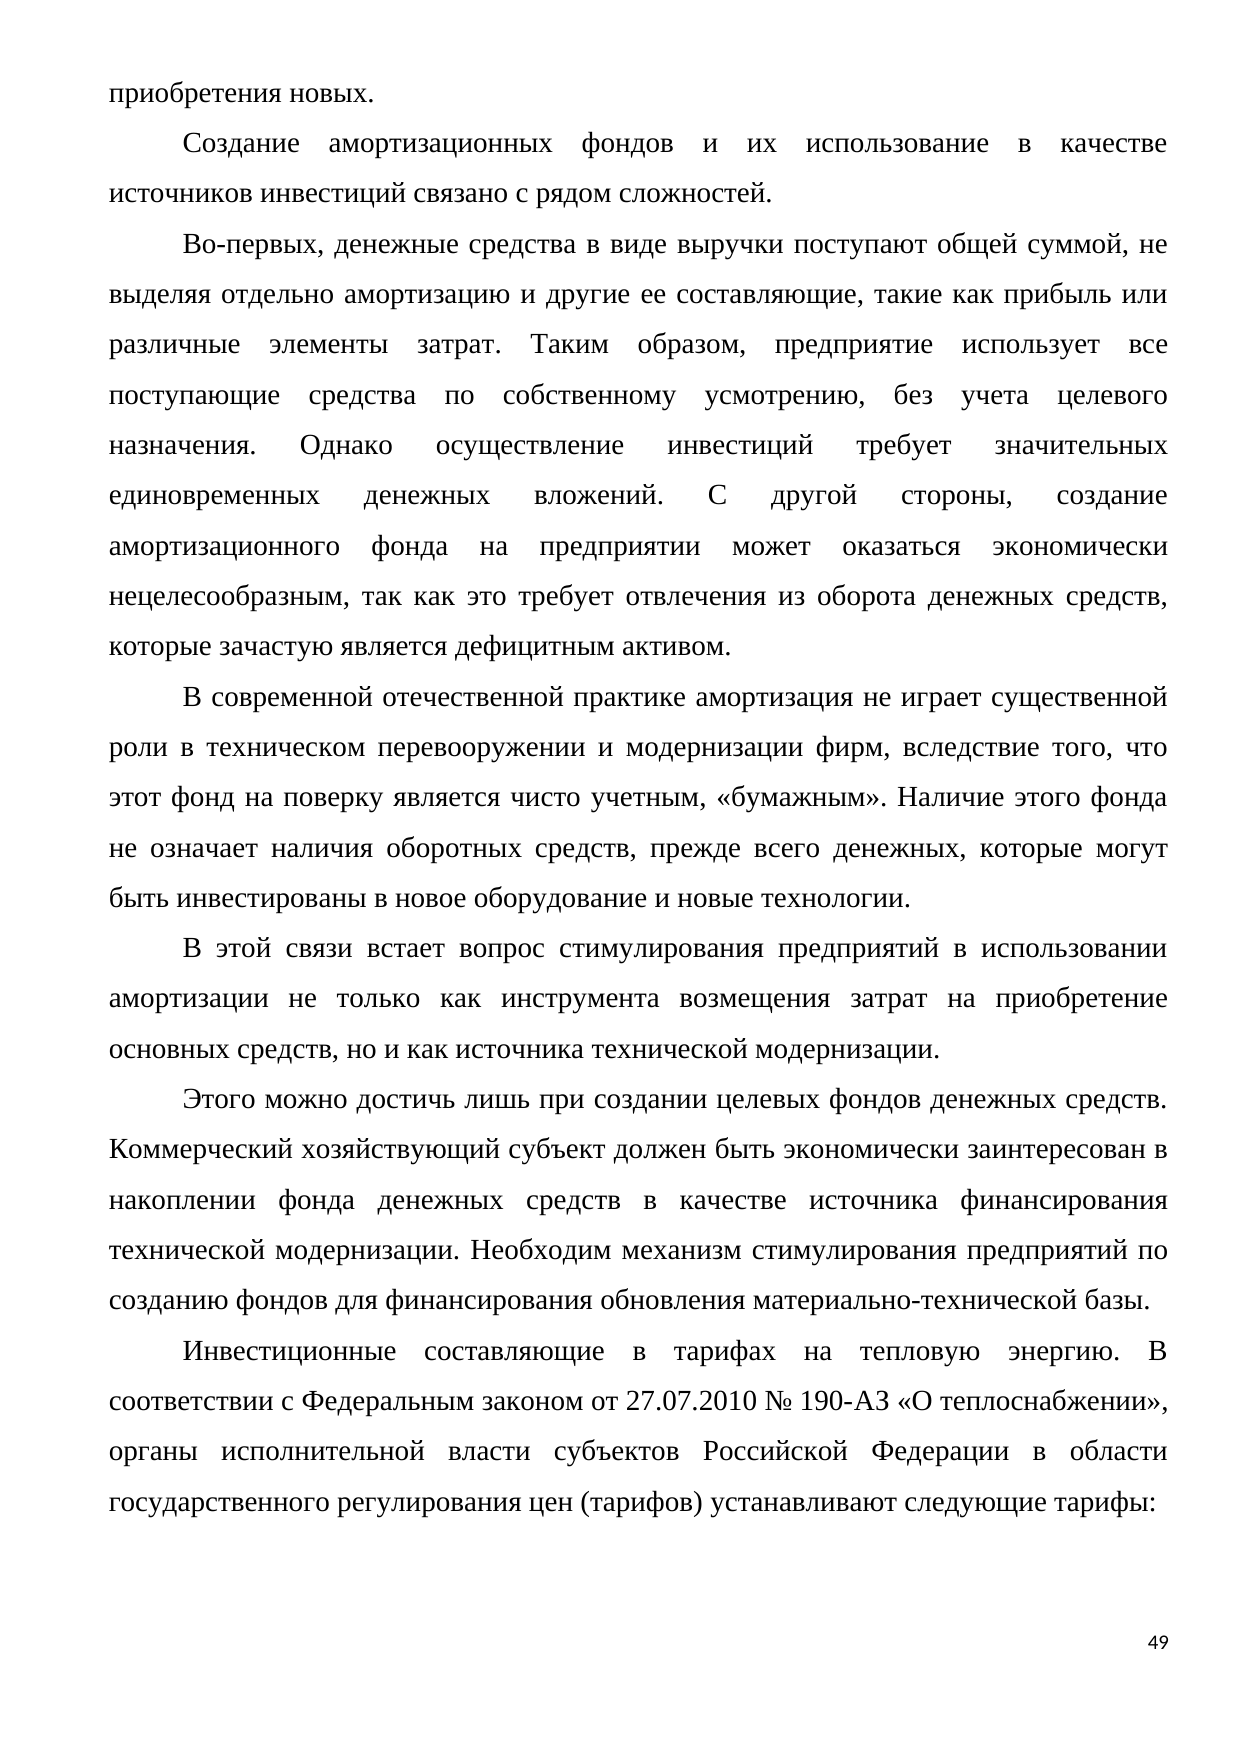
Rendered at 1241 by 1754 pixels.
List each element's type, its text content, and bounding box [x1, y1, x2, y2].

text Этого можно достичь лишь при создании целевых фондов денежных средств. Коммерческий хозяйствующий субъект должен быть экономически заинтересован в накоплении фонда денежных средств в качестве источника финансирования технической модернизации. Необходим механизм стимулирования предприятий по созданию фондов для финансирования обновления материально-технической базы. [108, 1081, 1169, 1316]
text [109, 75, 1169, 108]
text В современной отечественной практике амортизация не играет существенной роли в техническом перевооружении и модернизации фирм, вследствие того, что этот фонд на поверку является чисто учетным, «бумажным». Наличие этого фонда не означает наличия оборотных средств, прежде всего денежных, которые могут быть инвестированы в новое оборудование и новые технологии. [108, 679, 1169, 913]
text Инвестиционные составляющие в тарифах на тепловую энергию. В соответствии с Федеральным законом от 27.07.2010 № 190-AЗ «О теплоснабжении», органы исполнительной власти субъектов Российской Федерации в области государственного регулирования цен (тарифов) устанавливают следующие тарифы: [108, 1333, 1169, 1517]
text Создание амортизационных фондов и их использование в качестве источников инвестиций связано с рядом сложностей. [108, 125, 1169, 209]
text В этой связи встает вопрос стимулирования предприятий в использовании амортизации не только как инструмента возмещения затрат на приобретение основных средств, но и как источника технической модернизации. [108, 930, 1169, 1064]
text Во-первых, денежные средства в виде выручки поступают общей суммой, не выделяя отдельно амортизацию и другие ее составляющие, такие как прибыль или различные элементы затрат. Таким образом, предприятие использует все поступающие средства по собственному усмотрению, без учета целевого назначения. Однако осуществление инвестиций требует значительных единовременных денежных вложений. С другой стороны, создание амортизационного фонда на предприятии может оказаться экономически нецелесообразным, так как это требует отвлечения из оборота денежных средств, которые зачастую является дефицитным активом. [108, 226, 1169, 662]
